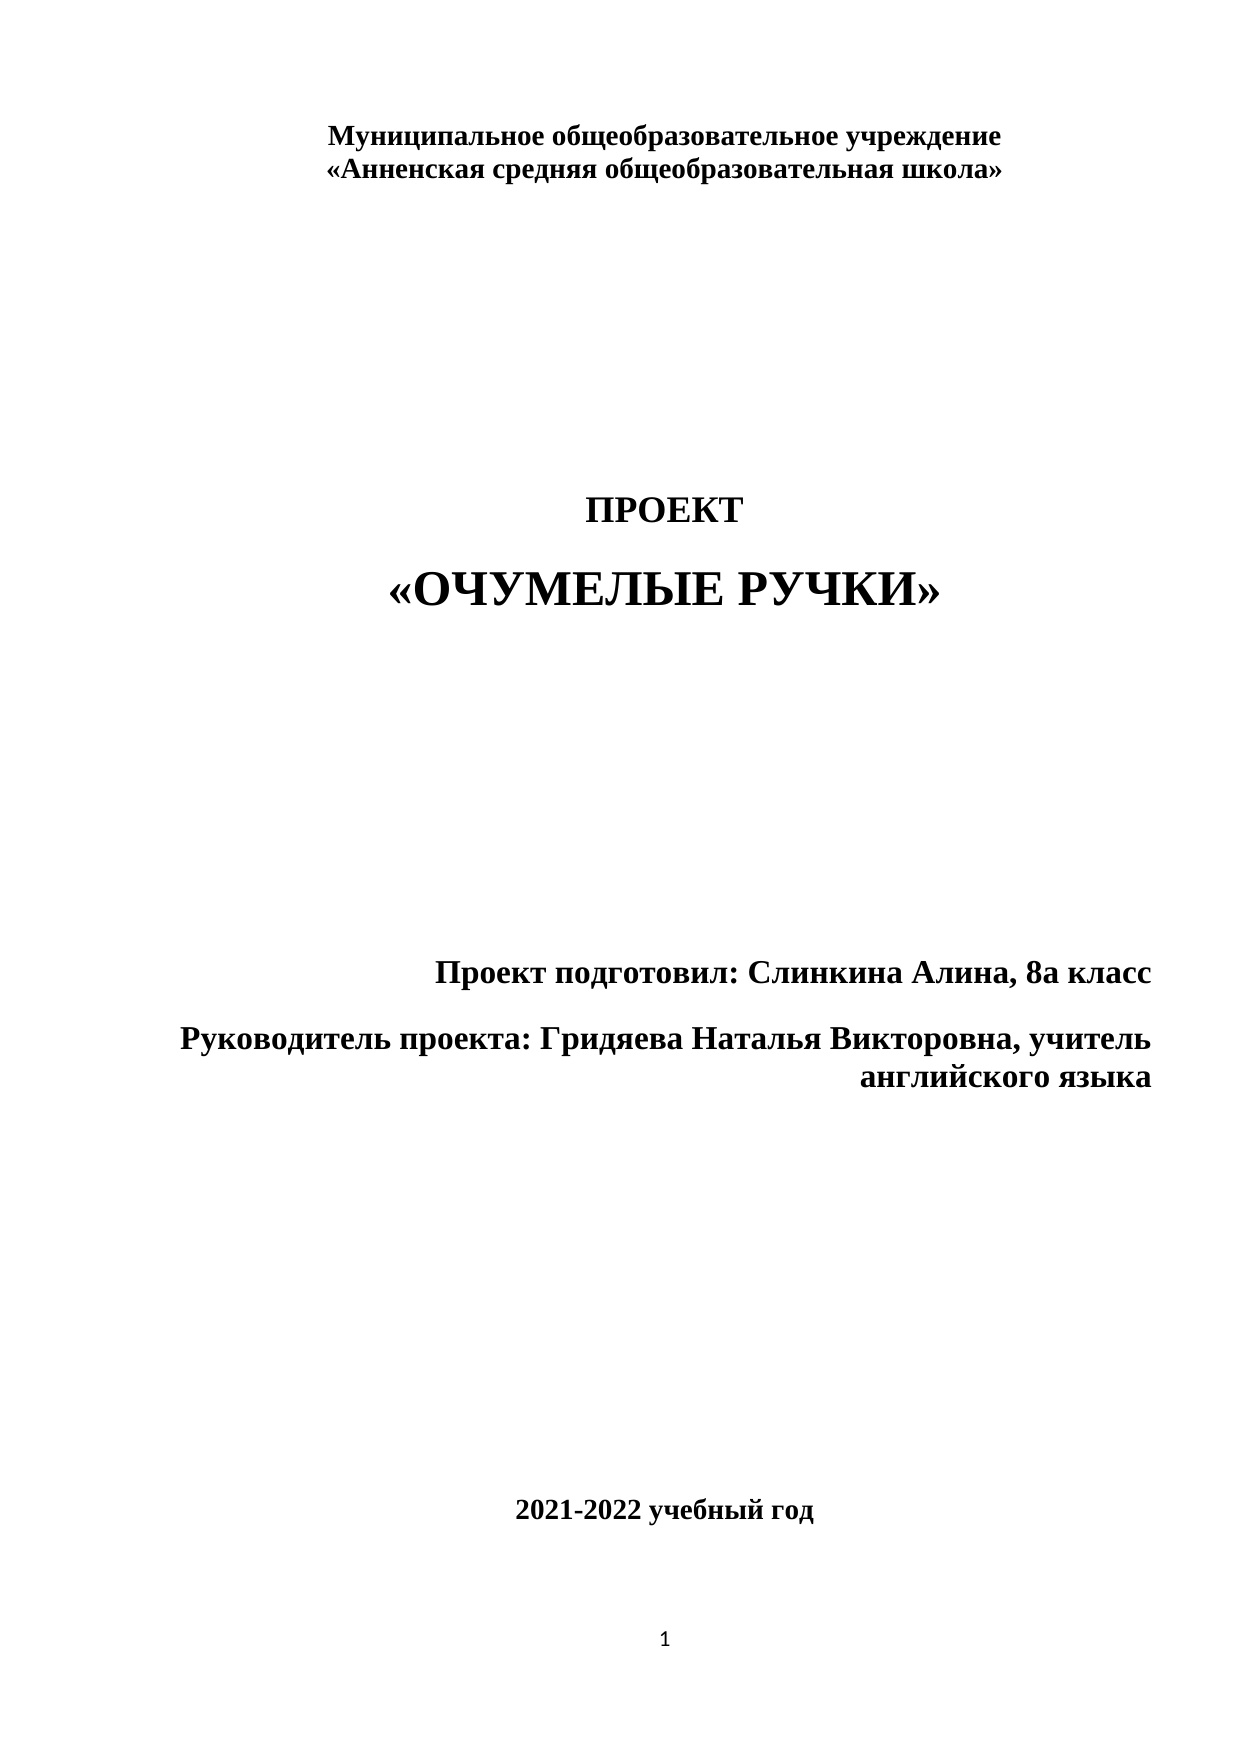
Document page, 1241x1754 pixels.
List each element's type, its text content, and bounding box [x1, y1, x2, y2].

text 2021-2022 учебный год [177, 1492, 1152, 1525]
text ПРОЕКТ [177, 487, 1152, 530]
text «ОЧУМЕЛЫЕ РУЧКИ» [177, 559, 1152, 616]
text «Анненская средняя общеобразовательная школа» [177, 152, 1152, 185]
text Руководитель проекта: Гридяева Наталья Викторовна, учитель английского языка [177, 1018, 1152, 1095]
text Проект подготовил: Слинкина Алина, 8а класс [177, 952, 1152, 990]
text Муниципальное общеобразовательное учреждение [177, 118, 1152, 152]
